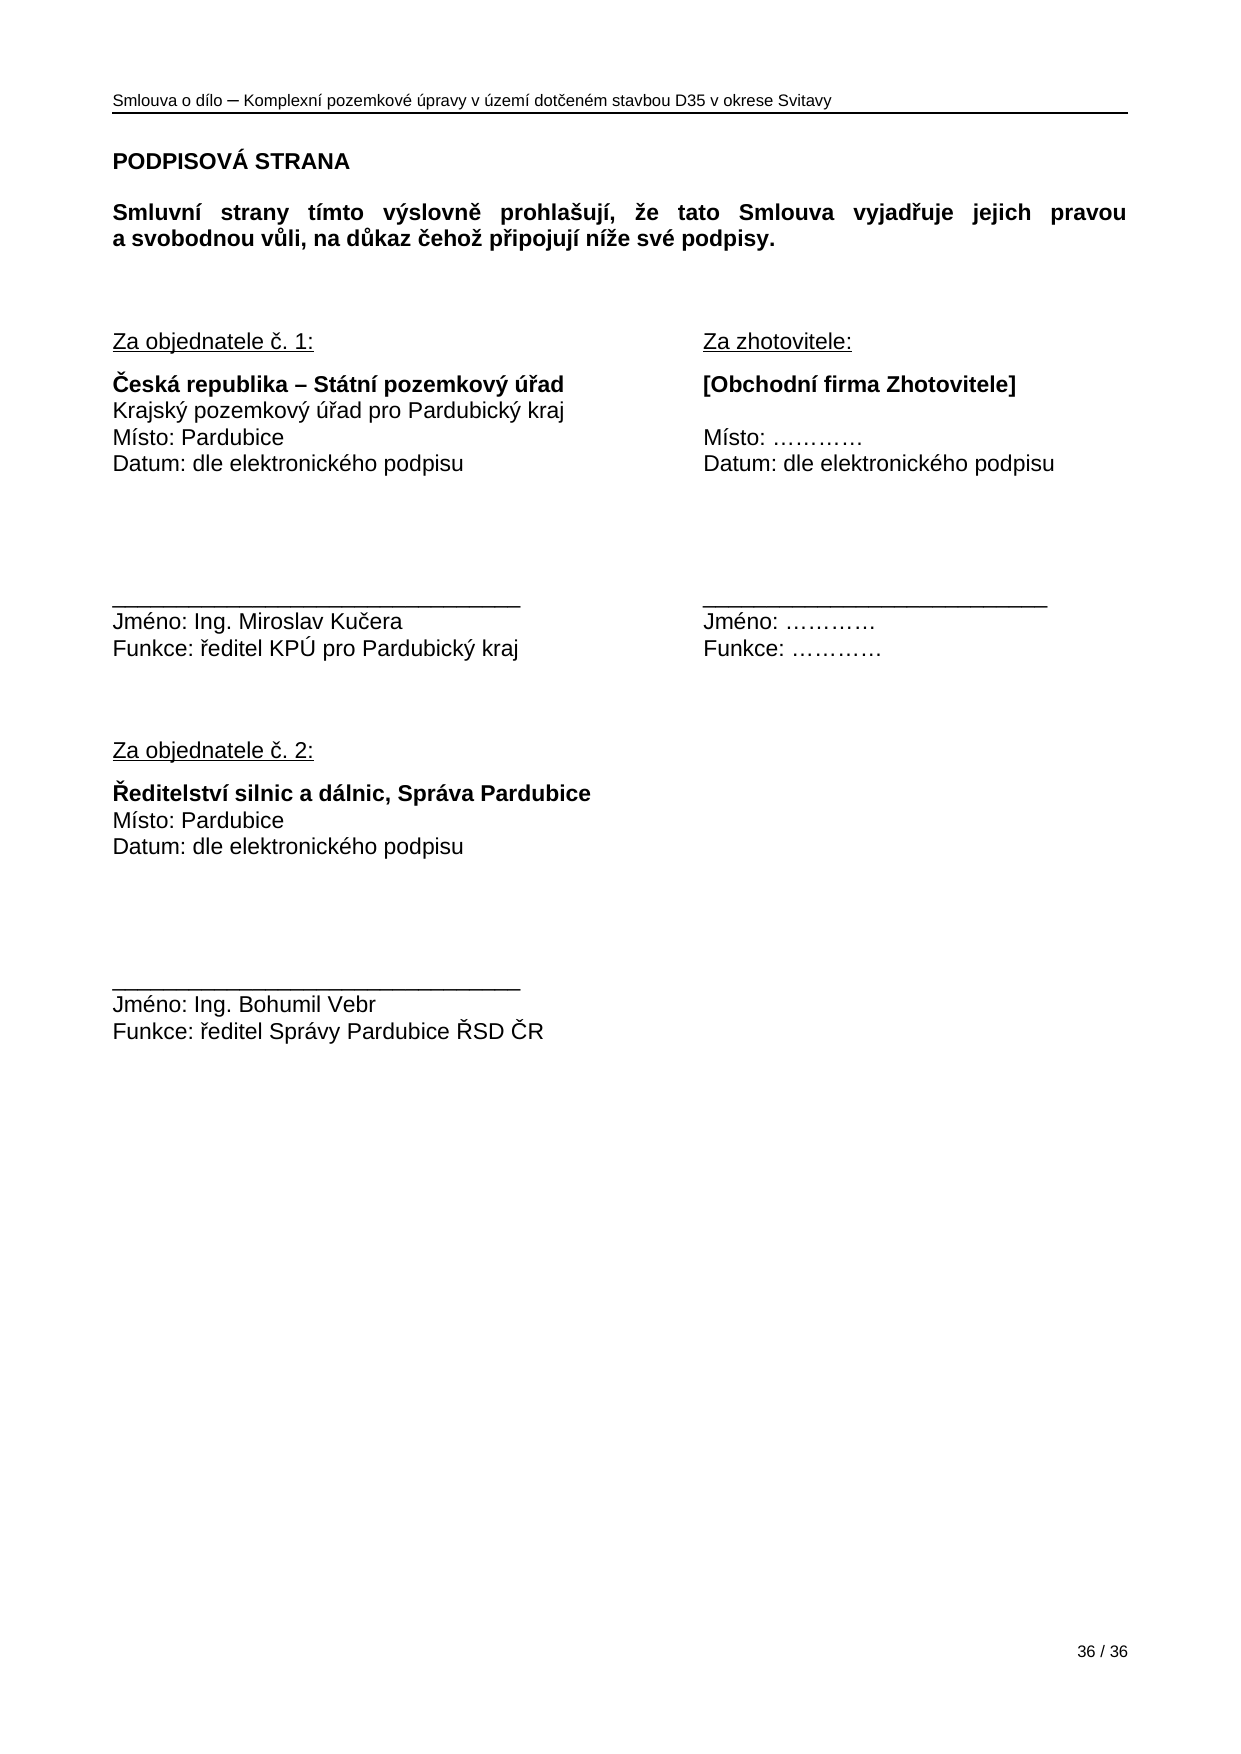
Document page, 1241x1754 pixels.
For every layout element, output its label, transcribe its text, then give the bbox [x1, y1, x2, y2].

text Jméno: Ing. Miroslav Kučera Jméno: ………… [112, 608, 1128, 635]
text Ředitelství silnic a dálnic, Správa Pardubice [112, 780, 1128, 807]
text Krajský pozemkový úřad pro Pardubický kraj [112, 397, 1128, 424]
text Funkce: ředitel KPÚ pro Pardubický kraj Funkce: ………… [112, 635, 1128, 661]
text Místo: Pardubice [112, 807, 1128, 833]
text Za objednatele č. 1: Za zhotovitele: [112, 328, 1128, 354]
text Místo: Pardubice Místo: ………… [112, 424, 1128, 450]
text ________________________________ ___________________________ [112, 582, 1128, 608]
text ________________________________ [112, 965, 1128, 991]
text Datum: dle elektronického podpisu [112, 833, 1128, 859]
text PODPISOVÁ STRANA [112, 148, 1128, 174]
text Za objednatele č. 2: [112, 737, 1128, 764]
text Jméno: Ing. Bohumil Vebr [112, 991, 1128, 1018]
text Funkce: ředitel Správy Pardubice ŘSD ČR [112, 1018, 1128, 1044]
text Česká republika – Státní pozemkový úřad [Obchodní firma Zhotovitele] [112, 371, 1128, 397]
text Datum: dle elektronického podpisu Datum: dle elektronického podpisu [112, 450, 1128, 477]
text Smluvní strany tímto výslovně prohlašují, že tato Smlouva vyjadřuje jejich pravou a svobodnou vůli, na důkaz čehož připojují níže své podpisy. [112, 199, 1128, 252]
